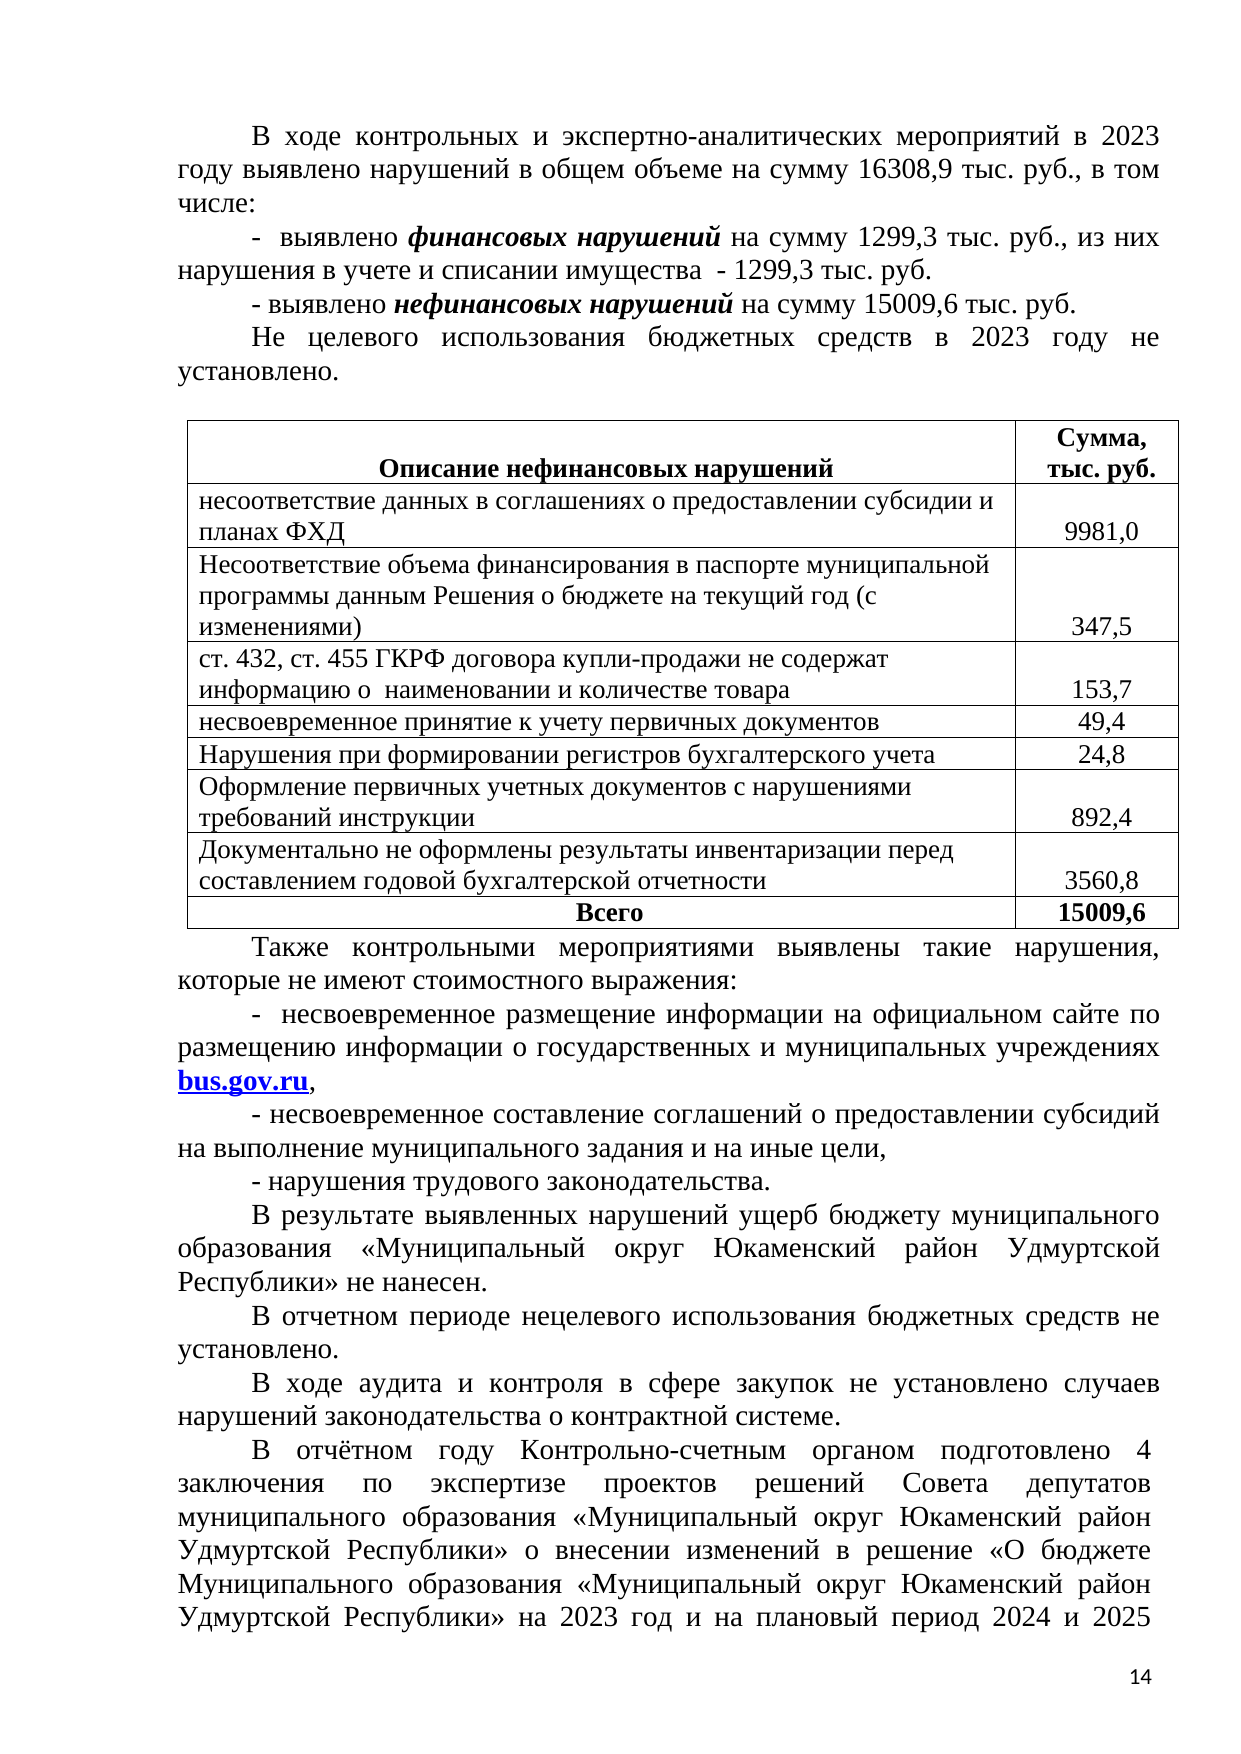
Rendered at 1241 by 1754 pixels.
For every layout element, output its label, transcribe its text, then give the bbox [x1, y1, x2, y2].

text - несвоевременное размещение информации на официальном сайте по размещению информации о государственных и муниципальных учреждениях bus.gov.ru, [177, 996, 1161, 1096]
table_cell 49,4 [1016, 706, 1178, 737]
text - нарушения трудового законодательства. [177, 1163, 1161, 1197]
text Также контрольными мероприятиями выявлены такие нарушения, которые не имеют стоимостного выражения: [177, 929, 1161, 996]
table_cell Всего [188, 897, 1015, 928]
table_cell Документально не оформлены результаты инвентаризации перед составлением годовой бухгалтерской отчетности [188, 833, 1015, 896]
table_cell 347,5 [1016, 548, 1178, 641]
table_cell несвоевременное принятие к учету первичных документов [188, 706, 1015, 737]
text В ходе контрольных и экспертно-аналитических мероприятий в 2023 году выявлено нарушений в общем объеме на сумму 16308,9 тыс. руб., в том числе: [177, 118, 1161, 219]
table_cell 892,4 [1016, 770, 1178, 832]
table_cell ст. 432, ст. 455 ГКРФ договора купли-продажи не содержат информацию о наименовании и количестве товара [188, 642, 1015, 704]
text Не целевого использования бюджетных средств в 2023 году не установлено. [177, 319, 1161, 386]
text - выявлено нефинансовых нарушений на сумму 15009,6 тыс. руб. [177, 286, 1161, 319]
table_cell 153,7 [1016, 642, 1178, 704]
text - выявлено финансовых нарушений на сумму 1299,3 тыс. руб., из них нарушения в учете и списании имущества - 1299,3 тыс. руб. [177, 219, 1161, 286]
text - несвоевременное составление соглашений о предоставлении субсидий на выполнение муниципального задания и на иные цели, [177, 1096, 1161, 1163]
table_cell Несоответствие объема финансирования в паспорте муниципальной программы данным Решения о бюджете на текущий год (с изменениями) [188, 548, 1015, 641]
text В отчетном периоде нецелевого использования бюджетных средств не установлено. [177, 1298, 1161, 1365]
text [177, 1432, 1152, 1633]
text В ходе аудита и контроля в сфере закупок не установлено случаев нарушений законодательства о контрактной системе. [177, 1365, 1161, 1432]
table_cell Оформление первичных учетных документов с нарушениями требований инструкции [188, 770, 1015, 832]
table_cell 24,8 [1016, 738, 1178, 769]
text В результате выявленных нарушений ущерб бюджету муниципального образования «Муниципальный округ Юкаменский район Удмуртской Республики» не нанесен. [177, 1197, 1161, 1298]
table_header Сумма, тыс. руб. [1016, 421, 1178, 483]
table_cell 3560,8 [1016, 833, 1178, 896]
table_cell Нарушения при формировании регистров бухгалтерского учета [188, 738, 1015, 769]
table_cell 15009,6 [1016, 897, 1178, 928]
table_cell 9981,0 [1016, 484, 1178, 547]
table_header Описание нефинансовых нарушений [188, 421, 1015, 483]
table_cell несоответствие данных в соглашениях о предоставлении субсидии и планах ФХД [188, 484, 1015, 547]
